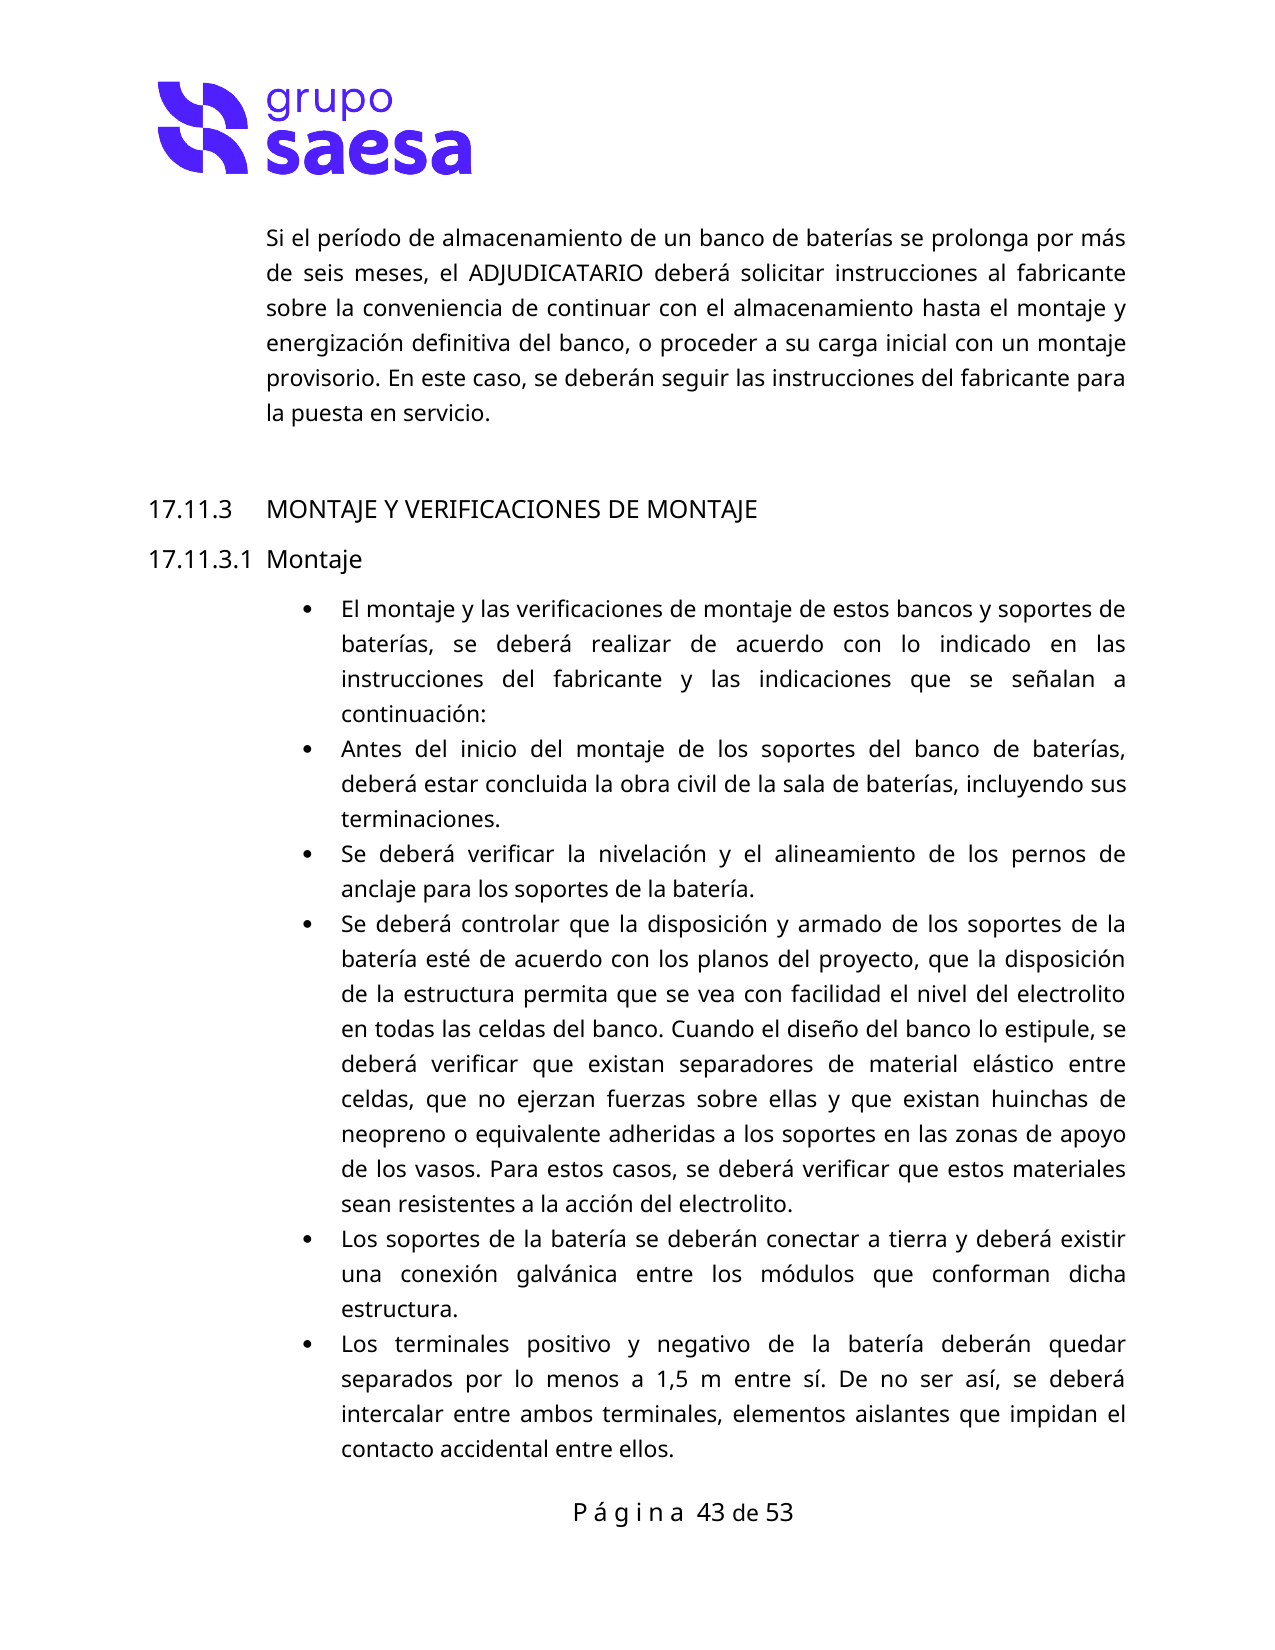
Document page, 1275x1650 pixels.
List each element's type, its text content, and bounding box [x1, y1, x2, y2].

text Si el período de almacenamiento de un banco de baterías se prolonga por más de seis meses, el ADJUDICATARIO deberá solicitar instrucciones al fabricante sobre la conveniencia de continuar con el almacenamiento hasta el montaje y energización definitiva del banco, o proceder a su carga inicial con un montaje provisorio. En este caso, se deberán seguir las instrucciones del fabricante para la puesta en servicio. [266, 221, 1127, 428]
list Se deberá controlar que la disposición y armado de los soportes de la batería esté de acuerdo con los planos del proyecto, que la disposición de la estructura permita que se vea con facilidad el nivel del electrolito en todas las celdas del banco. Cuando el diseño del banco lo estipule, se deberá verificar que existan separadores de material elástico entre celdas, que no ejerzan fuerzas sobre ellas y que existan huinchas de neopreno o equivalente adheridas a los soportes en las zonas de apoyo de los vasos. Para estos casos, se deberá verificar que estos materiales sean resistentes a la acción del electrolito. [303, 908, 1127, 1219]
list Los terminales positivo y negativo de la batería deberán quedar separados por lo menos a 1,5 m entre sí. De no ser así, se deberá intercalar entre ambos terminales, elementos aislantes que impidan el contacto accidental entre ellos. [303, 1328, 1127, 1464]
subtitle Montaje [148, 542, 1127, 576]
subtitle MONTAJE Y VERIFICACIONES DE MONTAJE [148, 491, 1127, 526]
picture [147, 73, 481, 178]
list Los soportes de la batería se deberán conectar a tierra y deberá existir una conexión galvánica entre los módulos que conforman dicha estructura. [303, 1223, 1127, 1324]
list Antes del inicio del montaje de los soportes del banco de baterías, deberá estar concluida la obra civil de la sala de baterías, incluyendo sus terminaciones. [303, 733, 1127, 834]
list El montaje y las verificaciones de montaje de estos bancos y soportes de baterías, se deberá realizar de acuerdo con lo indicado en las instrucciones del fabricante y las indicaciones que se señalan a continuación: [303, 593, 1127, 729]
list Se deberá verificar la nivelación y el alineamiento de los pernos de anclaje para los soportes de la batería. [303, 838, 1127, 904]
